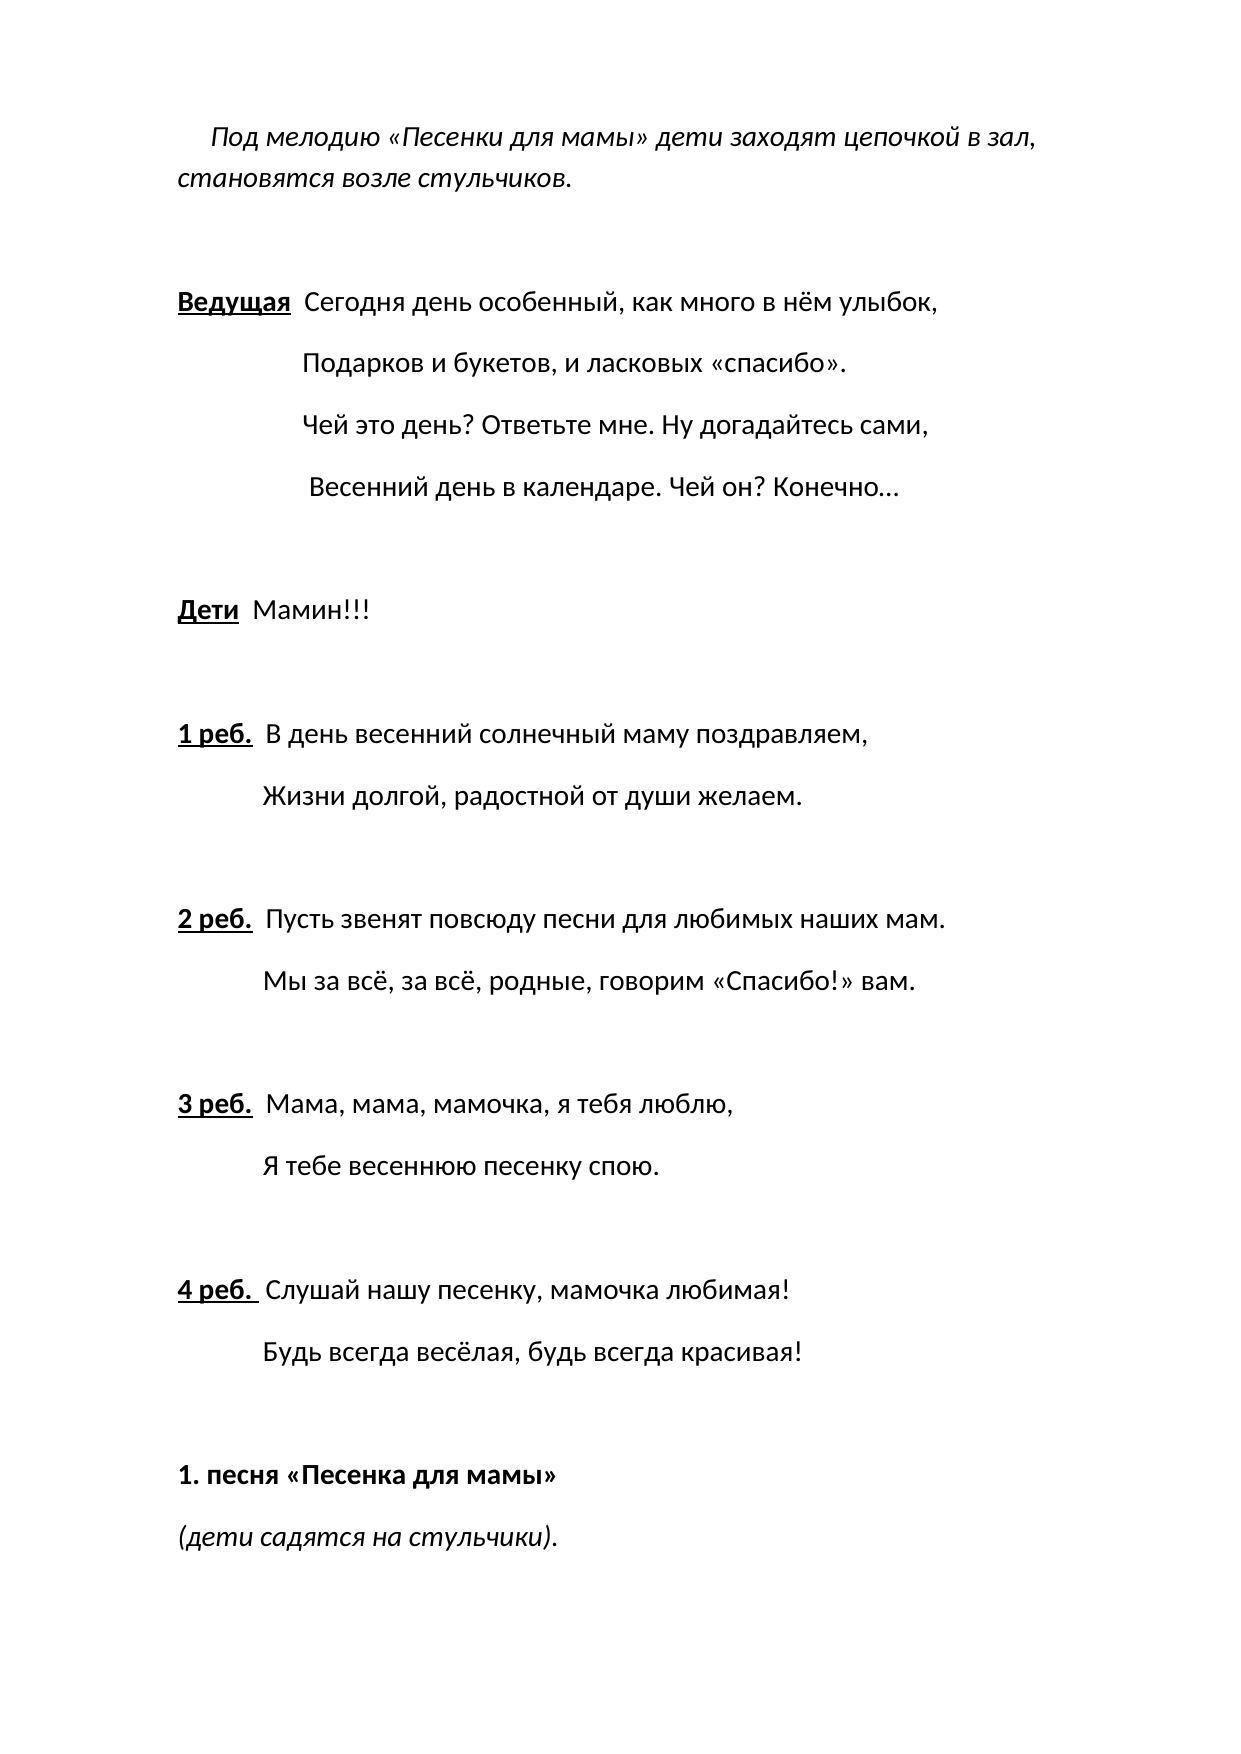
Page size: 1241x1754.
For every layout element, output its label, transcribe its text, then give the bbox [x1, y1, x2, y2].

text Ведущая Сегодня день особенный, как много в нём улыбок, [177, 283, 1152, 318]
text Дети Мамин!!! [177, 591, 1152, 627]
text Чей это день? Ответьте мне. Ну догадайтесь сами, [177, 406, 1152, 442]
text Подарков и букетов, и ласковых «спасибо». [177, 344, 1152, 380]
text Будь всегда весёлая, будь всегда красивая! [177, 1333, 1152, 1368]
text Весенний день в календаре. Чей он? Конечно… [177, 468, 1152, 503]
text 4 реб. Слушай нашу песенку, мамочка любимая! [177, 1271, 1152, 1307]
text 3 реб. Мама, мама, мамочка, я тебя люблю, [177, 1086, 1152, 1121]
text 1 реб. В день весенний солнечный маму поздравляем, [177, 715, 1152, 751]
text 1. песня «Песенка для мамы» [177, 1456, 1152, 1492]
text Под мелодию «Песенки для мамы» дети заходят цепочкой в зал, становятся возле стульчиков. [177, 118, 1152, 195]
text 2 реб. Пусть звенят повсюду песни для любимых наших мам. [177, 900, 1152, 936]
text Я тебе весеннюю песенку спою. [177, 1147, 1152, 1183]
text (дети садятся на стульчики). [177, 1518, 1152, 1554]
text Жизни долгой, радостной от души желаем. [177, 777, 1152, 812]
text Мы за всё, за всё, родные, говорим «Спасибо!» вам. [177, 962, 1152, 998]
